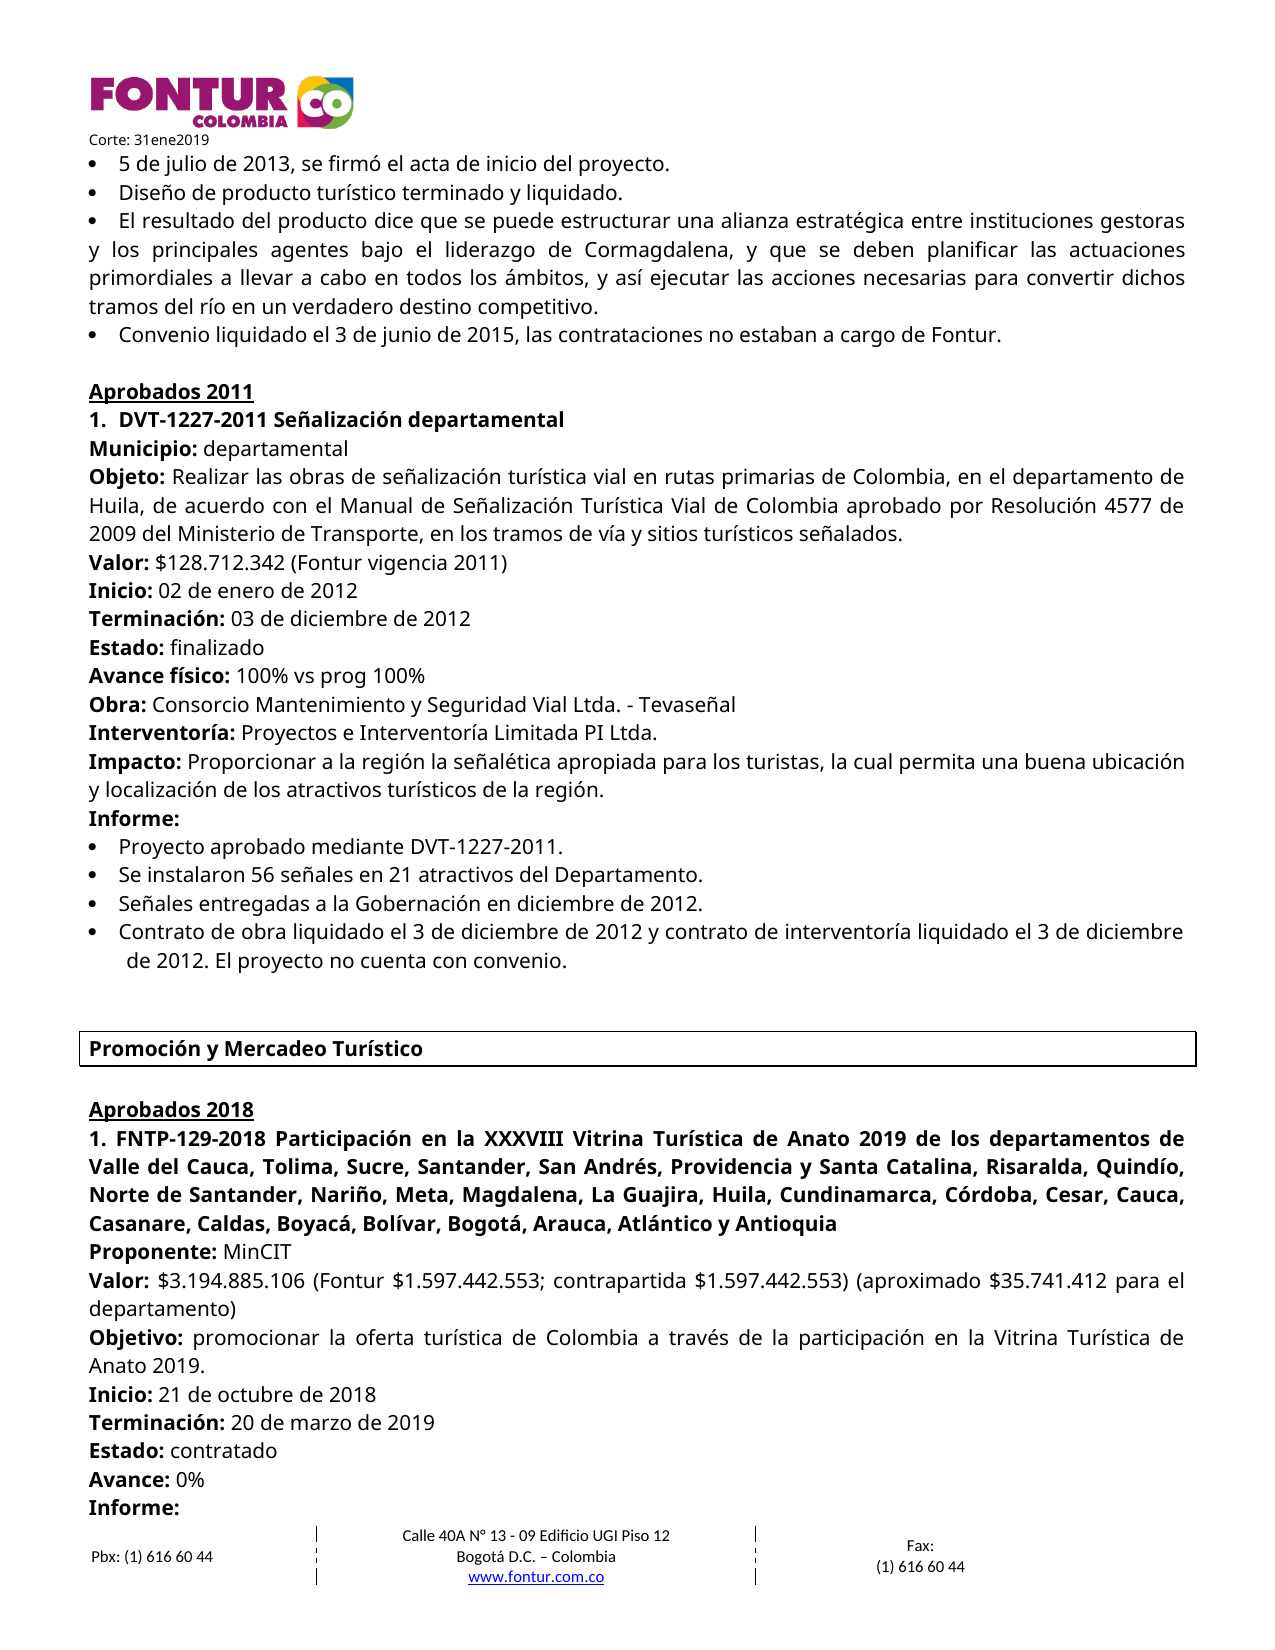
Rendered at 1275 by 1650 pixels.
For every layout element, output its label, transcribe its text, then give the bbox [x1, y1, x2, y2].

text Terminación: 20 de marzo de 2019 [89, 1408, 1186, 1437]
text Impacto: Proporcionar a la región la señalética apropiada para los turistas, la cual permita una buena ubicación y localización de los atractivos turísticos de la región. [89, 747, 1186, 804]
text 1. FNTP-129-2018 Participación en la XXXVIII Vitrina Turística de Anato 2019 de los departamentos de Valle del Cauca, Tolima, Sucre, Santander, San Andrés, Providencia y Santa Catalina, Risaralda, Quindío, Norte de Santander, Nariño, Meta, Magdalena, La Guajira, Huila, Cundinamarca, Córdoba, Cesar, Cauca, Casanare, Caldas, Boyacá, Bolívar, Bogotá, Arauca, Atlántico y Antioquia [89, 1124, 1186, 1237]
text Informe: [89, 1493, 1186, 1522]
text Interventoría: Proyectos e Interventoría Limitada PI Ltda. [89, 718, 1186, 747]
text Aprobados 2011 [89, 377, 1186, 406]
list DVT-1227-2011 Señalización departamental [89, 406, 1186, 434]
list El resultado del producto dice que se puede estructurar una alianza estratégica entre instituciones gestoras y los principales agentes bajo el liderazgo de Cormagdalena, y que se deben planificar las actuaciones primordiales a llevar a cabo en todos los ámbitos, y así ejecutar las acciones necesarias para convertir dichos tramos del río en un verdadero destino competitivo. [89, 206, 1186, 320]
text Valor: $128.712.342 (Fontur vigencia 2011) [89, 548, 1186, 576]
text Informe: [89, 804, 1186, 832]
list 5 de julio de 2013, se firmó el acta de inicio del proyecto. [89, 149, 1186, 178]
text Estado: finalizado [89, 633, 1186, 661]
list Se instalaron 56 señales en 21 atractivos del Departamento. [89, 861, 1186, 889]
text Objetivo: promocionar la oferta turística de Colombia a través de la participación en la Vitrina Turística de Anato 2019. [89, 1323, 1186, 1380]
text Objeto: Realizar las obras de señalización turística vial en rutas primarias de Colombia, en el departamento de Huila, de acuerdo con el Manual de Señalización Turística Vial de Colombia aprobado por Resolución 4577 de 2009 del Ministerio de Transporte, en los tramos de vía y sitios turísticos señalados. [89, 462, 1186, 548]
text Inicio: 02 de enero de 2012 [89, 576, 1186, 604]
text Obra: Consorcio Mantenimiento y Seguridad Vial Ltda. - Tevaseñal [89, 690, 1186, 718]
text Avance físico: 100% vs prog 100% [89, 661, 1186, 690]
list Valor: $3.194.885.106 (Fontur $1.597.442.553; contrapartida $1.597.442.553) (aproximado $35.741.412 para el departamento) [89, 1266, 1186, 1323]
picture [88, 73, 355, 130]
list Convenio liquidado el 3 de junio de 2015, las contrataciones no estaban a cargo de Fontur. [89, 320, 1186, 349]
list Señales entregadas a la Gobernación en diciembre de 2012. [89, 889, 1186, 917]
list Contrato de obra liquidado el 3 de diciembre de 2012 y contrato de interventoría liquidado el 3 de diciembre de 2012. El proyecto no cuenta con convenio. [89, 917, 1186, 974]
list Proponente: MinCIT [89, 1237, 1186, 1266]
text Promoción y Mercadeo Turístico [80, 1032, 1195, 1065]
text Municipio: departamental [89, 434, 1186, 462]
list Proyecto aprobado mediante DVT-1227-2011. [89, 832, 1186, 861]
text Aprobados 2018 [89, 1095, 1186, 1124]
list Diseño de producto turístico terminado y liquidado. [89, 178, 1186, 206]
text Estado: contratado [89, 1437, 1186, 1465]
text Avance: 0% [89, 1465, 1186, 1493]
text Terminación: 03 de diciembre de 2012 [89, 604, 1186, 633]
text Inicio: 21 de octubre de 2018 [89, 1380, 1186, 1408]
